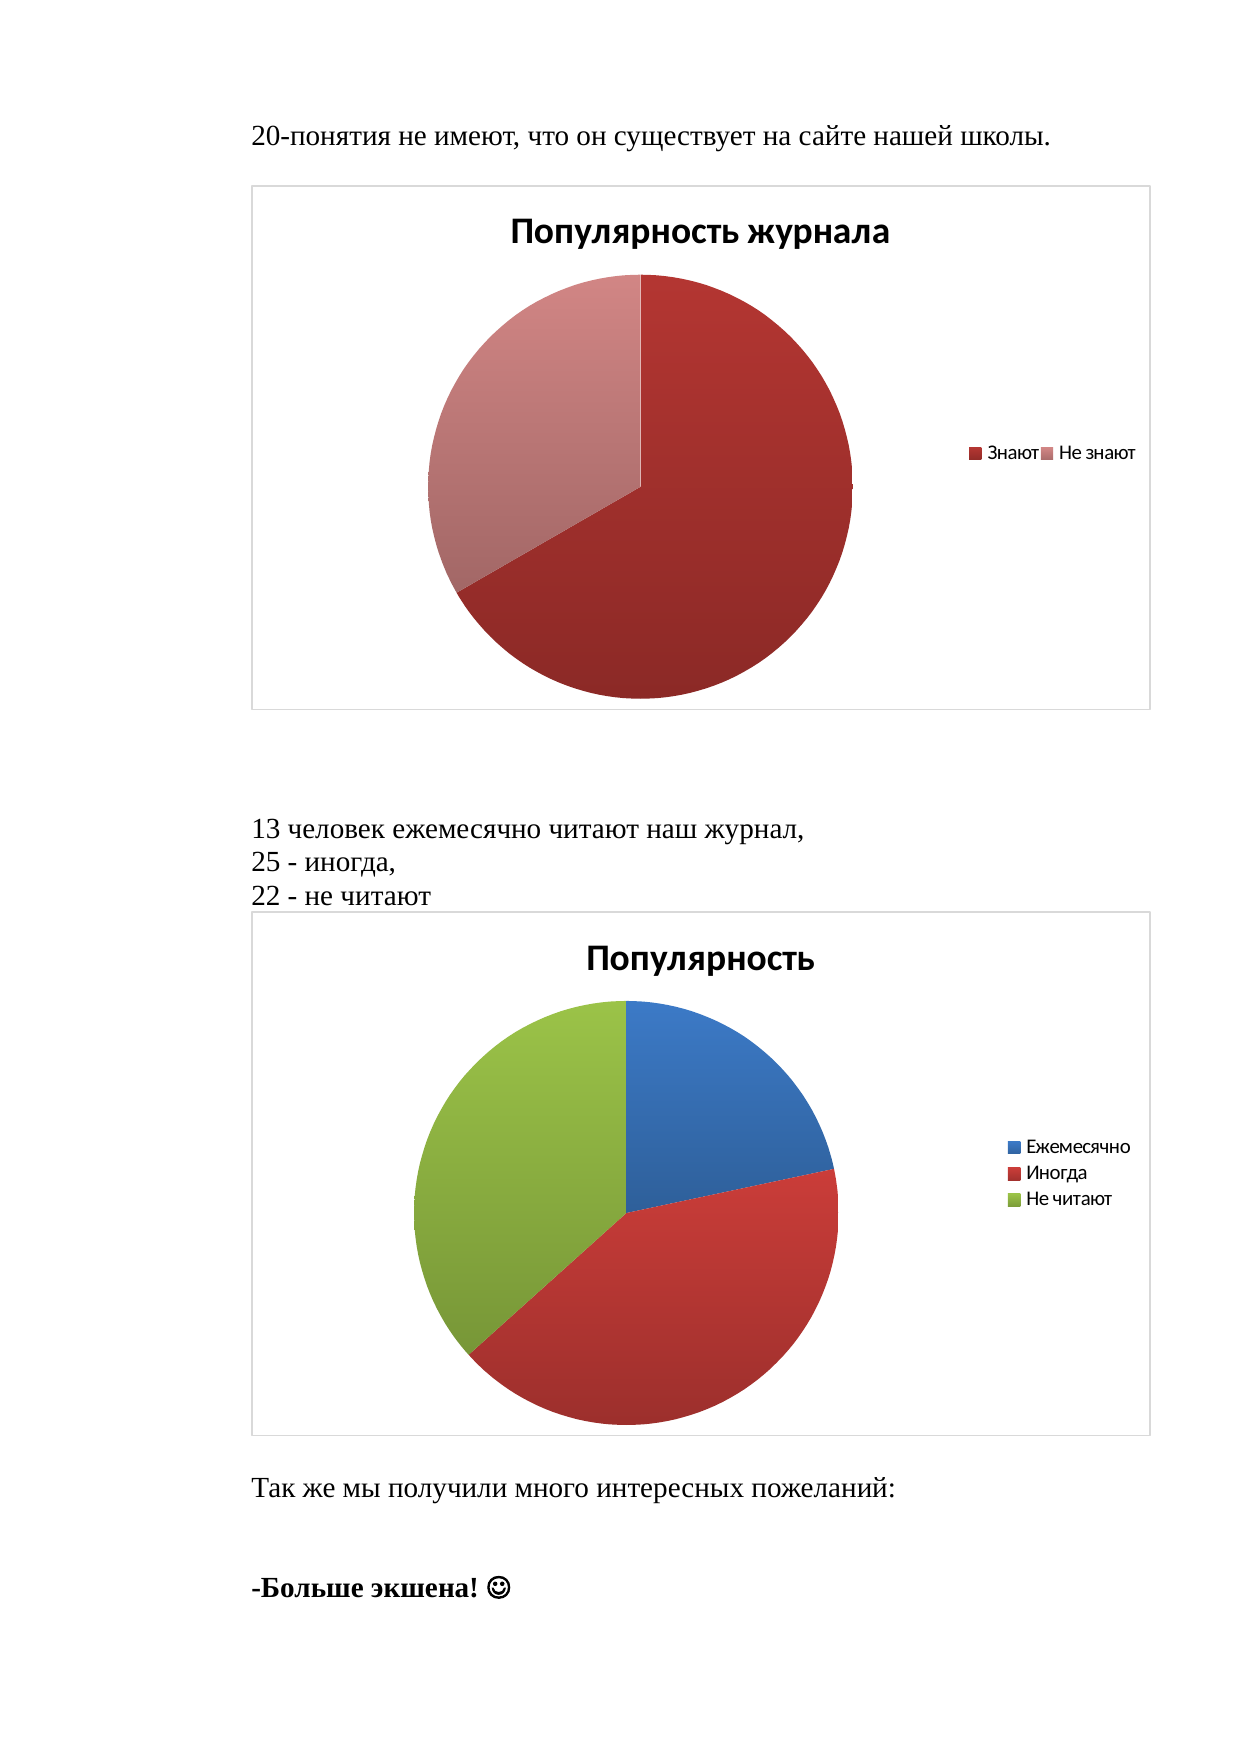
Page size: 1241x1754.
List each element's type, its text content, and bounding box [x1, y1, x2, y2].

text -Больше экшена! [177, 1571, 1152, 1604]
text 25 - иногда, [177, 844, 1152, 878]
text Так же мы получили много интересных пожеланий: [177, 1470, 1152, 1503]
text 20-понятия не имеют, что он существует на сайте нашей школы. [177, 118, 1152, 152]
text 13 человек ежемесячно читают наш журнал, [177, 811, 1152, 844]
text 22 - не читают [177, 878, 1152, 911]
